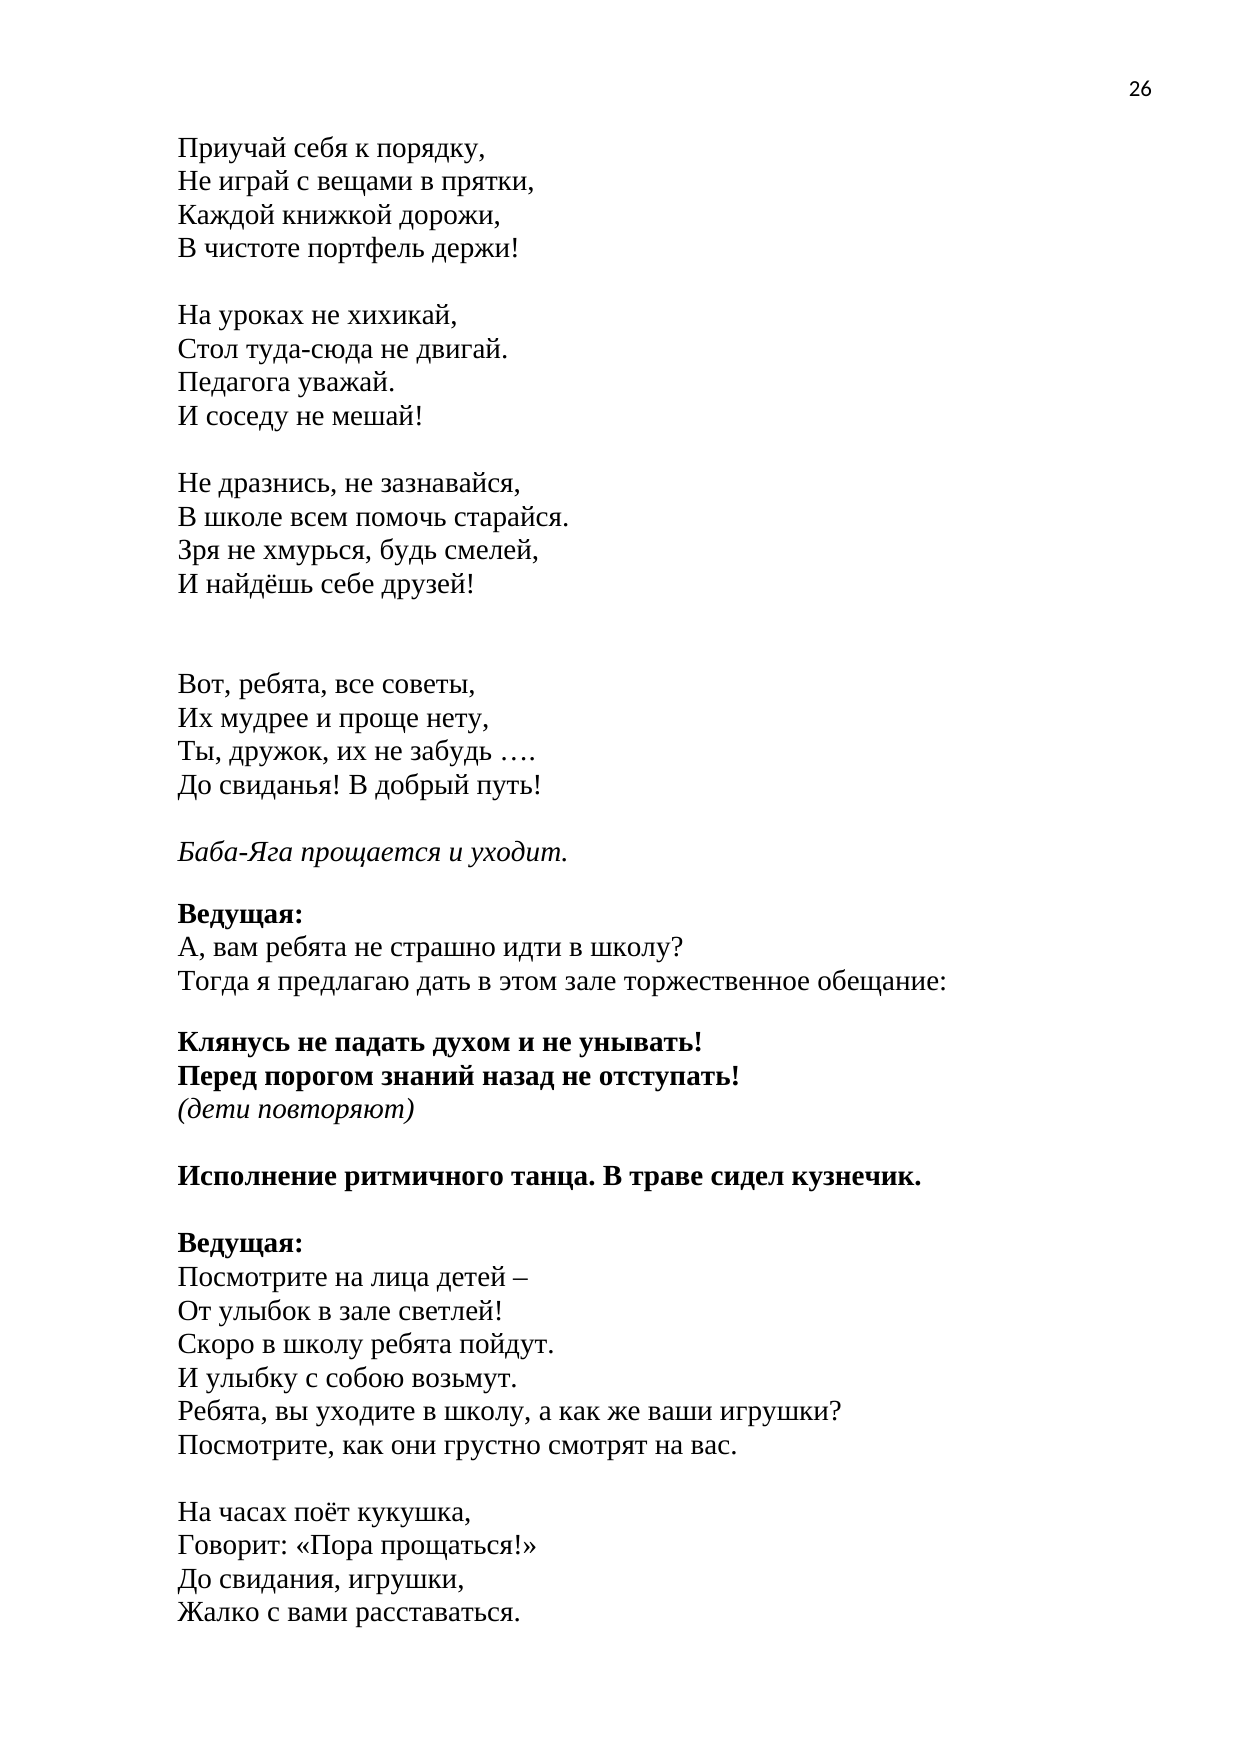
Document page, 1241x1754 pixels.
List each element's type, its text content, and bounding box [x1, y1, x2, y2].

text Ведущая: [177, 896, 1152, 929]
text Исполнение ритмичного танца. В траве сидел кузнечик. [177, 1158, 1152, 1192]
text На часах поёт кукушка, [177, 1494, 1152, 1527]
text А, вам ребята не страшно идти в школу? [177, 929, 1152, 963]
text До свидания, игрушки, [177, 1561, 1152, 1594]
text Ребята, вы уходите в школу, а как же ваши игрушки? [177, 1393, 1152, 1427]
text Клянусь не падать духом и не унывать! Перед порогом знаний назад не отступать! (дети повторяют) [177, 1024, 1152, 1125]
text Посмотрите на лица детей – От улыбок в зале светлей! Скоро в школу ребята пойдут. И улыбку с собою возьмут. [177, 1259, 1152, 1393]
text Жалко с вами расставаться. [177, 1594, 1152, 1628]
text Тогда я предлагаю дать в этом зале торжественное обещание: [177, 963, 1152, 1024]
text На уроках не хихикай, Стол туда-сюда не двигай. Педагога уважай. И соседу не мешай! [177, 297, 1152, 432]
text Не дразнись, не зазнавайся, В школе всем помочь старайся. Зря не хмурься, будь смелей, И найдёшь себе друзей! [177, 465, 1152, 599]
text Ведущая: [177, 1226, 1152, 1259]
text Баба-Яга прощается и уходит. [177, 834, 1152, 896]
text Говорит: «Пора прощаться!» [177, 1527, 1152, 1561]
text Вот, ребята, все советы, Их мудрее и проще нету, Ты, дружок, их не забудь …. До свиданья! В добрый путь! [177, 666, 1152, 801]
text Посмотрите, как они грустно смотрят на вас. [177, 1427, 1152, 1460]
text Приучай себя к порядку, Не играй с вещами в прятки, Каждой книжкой дорожи, В чистоте портфель держи! [177, 130, 1152, 264]
